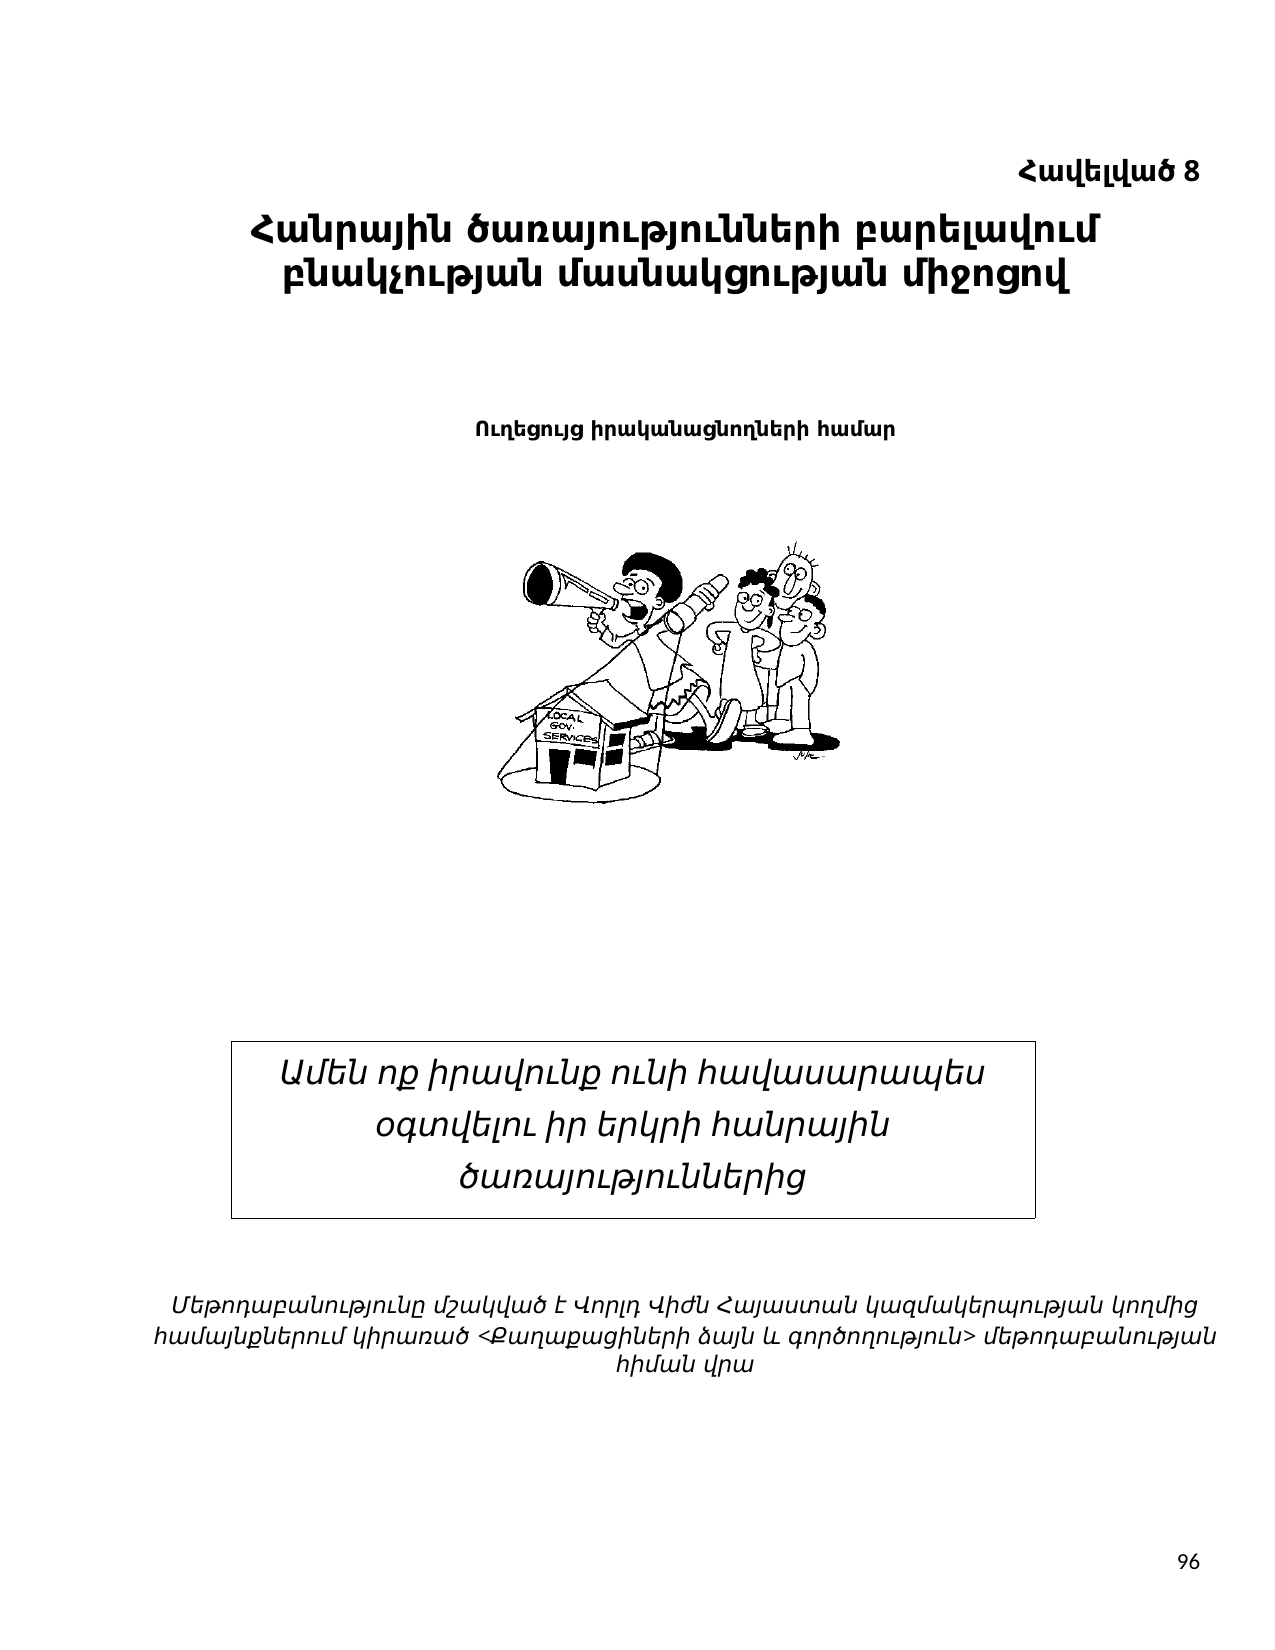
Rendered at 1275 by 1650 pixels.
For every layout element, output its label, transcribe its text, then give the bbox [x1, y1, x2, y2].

text Հավելված 8 [150, 150, 1200, 190]
picture [485, 513, 865, 818]
text Ուղեցույց իրականացնողների համար [150, 417, 1220, 441]
text Հանրային ծառայությունների բարելավում բնակչության մասնակցության միջոցով [150, 208, 1200, 295]
text Մեթոդաբանությունը մշակված է Վորլդ Վիժն Հայաստան կազմակերպության կողմից համայնքներում կիրառած <Քաղաքացիների ձայն և գործողություն> մեթոդաբանության հիման վրա [150, 1289, 1220, 1378]
